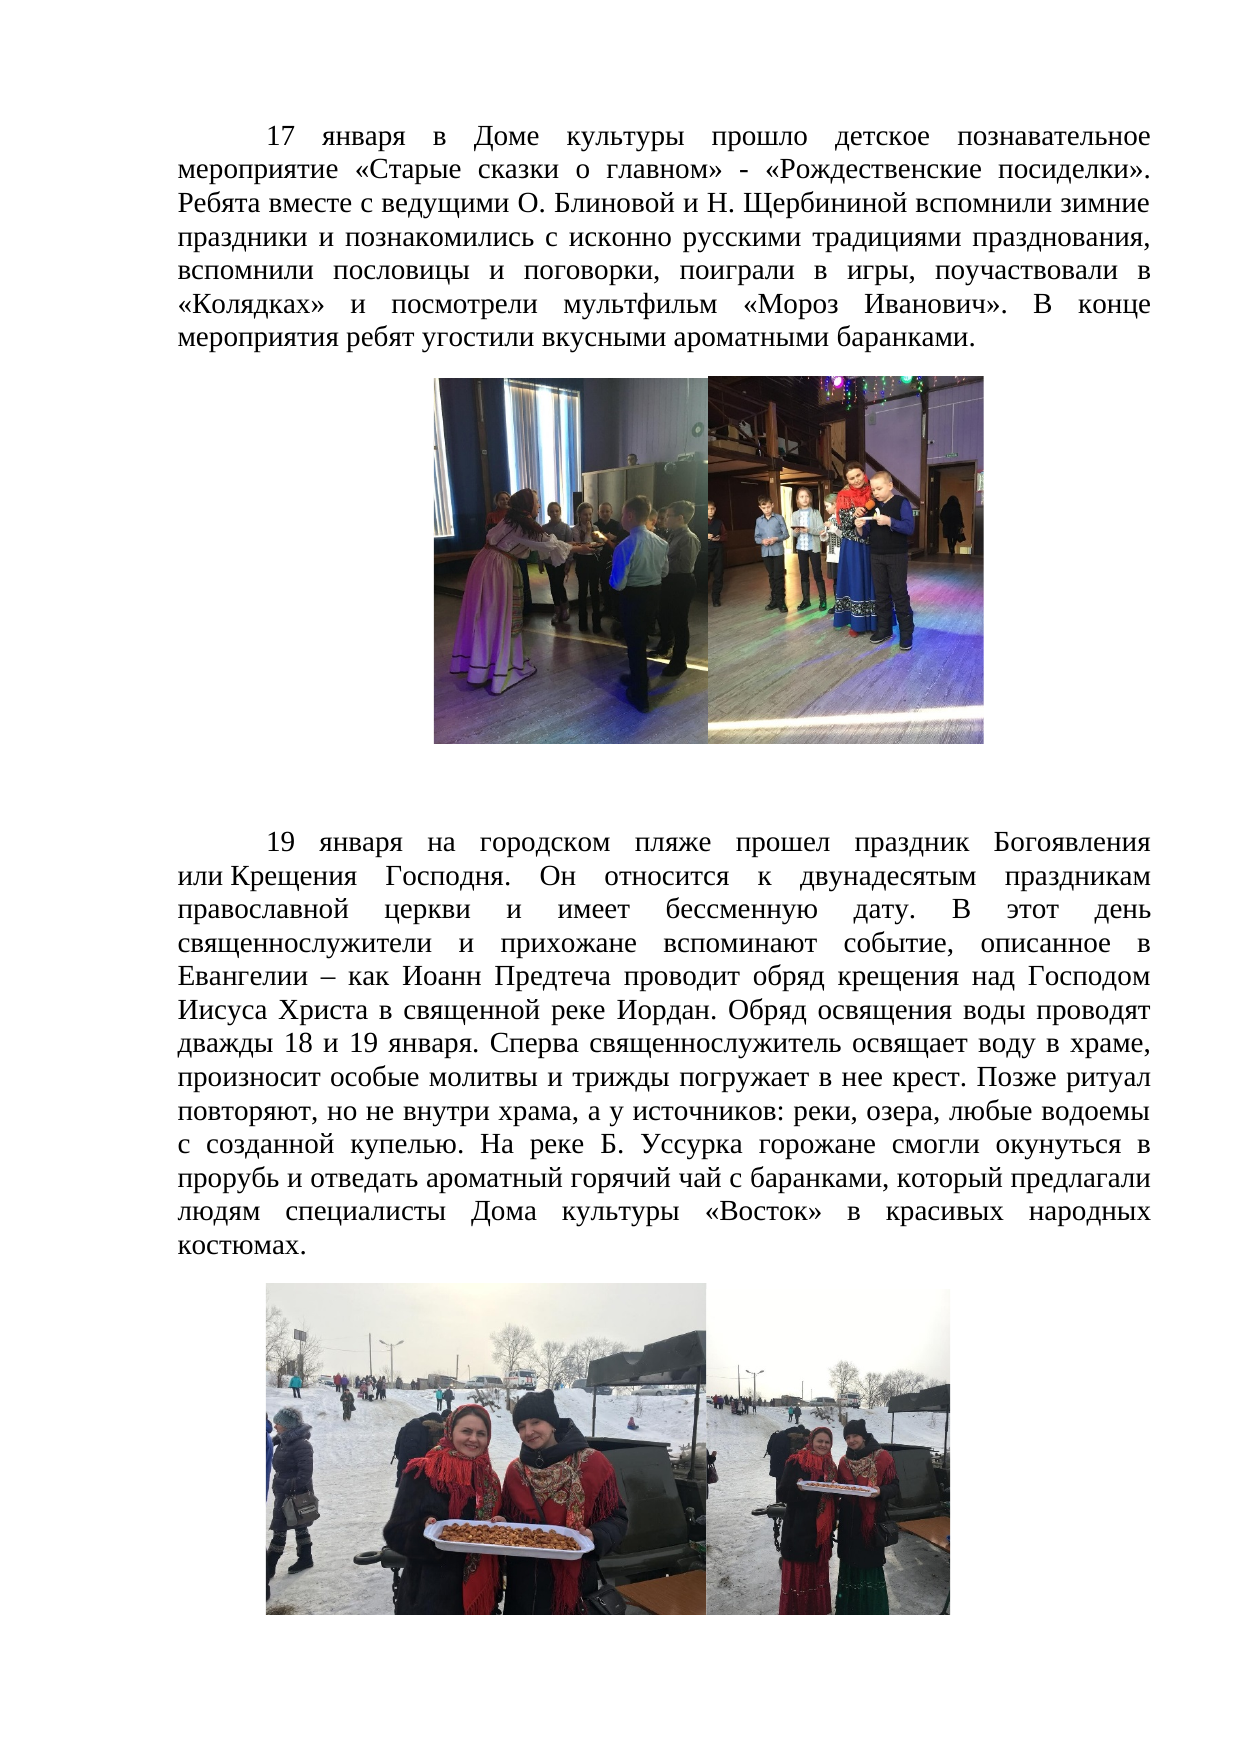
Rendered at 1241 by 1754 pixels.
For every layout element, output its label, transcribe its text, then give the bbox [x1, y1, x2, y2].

text 17 января в Доме культуры прошло детское познавательное мероприятие «Старые сказки о главном» - «Рождественские посиделки». Ребята вместе с ведущими О. Блиновой и Н. Щербининой вспомнили зимние праздники и познакомились с исконно русскими традициями празднования, вспомнили пословицы и поговорки, поиграли в игры, поучаствовали в «Колядках» и посмотрели мультфильм «Мороз Иванович». В конце мероприятия ребят угостили вкусными ароматными баранками. [177, 118, 1152, 353]
picture [265, 1283, 951, 1615]
picture [433, 376, 984, 744]
text 19 января на городском пляже прошел праздник Богоявления или Крещения Господня. Он относится к двунадесятым праздникам православной церкви и имеет бессменную дату. В этот день священнослужители и прихожане вспоминают событие, описанное в Евангелии – как Иоанн Предтеча проводит обряд крещения над Господом Иисуса Христа в священной реке Иордан. Обряд освящения воды проводят дважды 18 и 19 января. Сперва священнослужитель освящает воду в храме, произносит особые молитвы и трижды погружает в нее крест. Позже ритуал повторяют, но не внутри храма, а у источников: реки, озера, любые водоемы с созданной купелью. На реке Б. Уссурка горожане смогли окунуться в прорубь и отведать ароматный горячий чай с баранками, который предлагали людям специалисты Дома культуры «Восток» в красивых народных костюмах. [177, 824, 1152, 1260]
